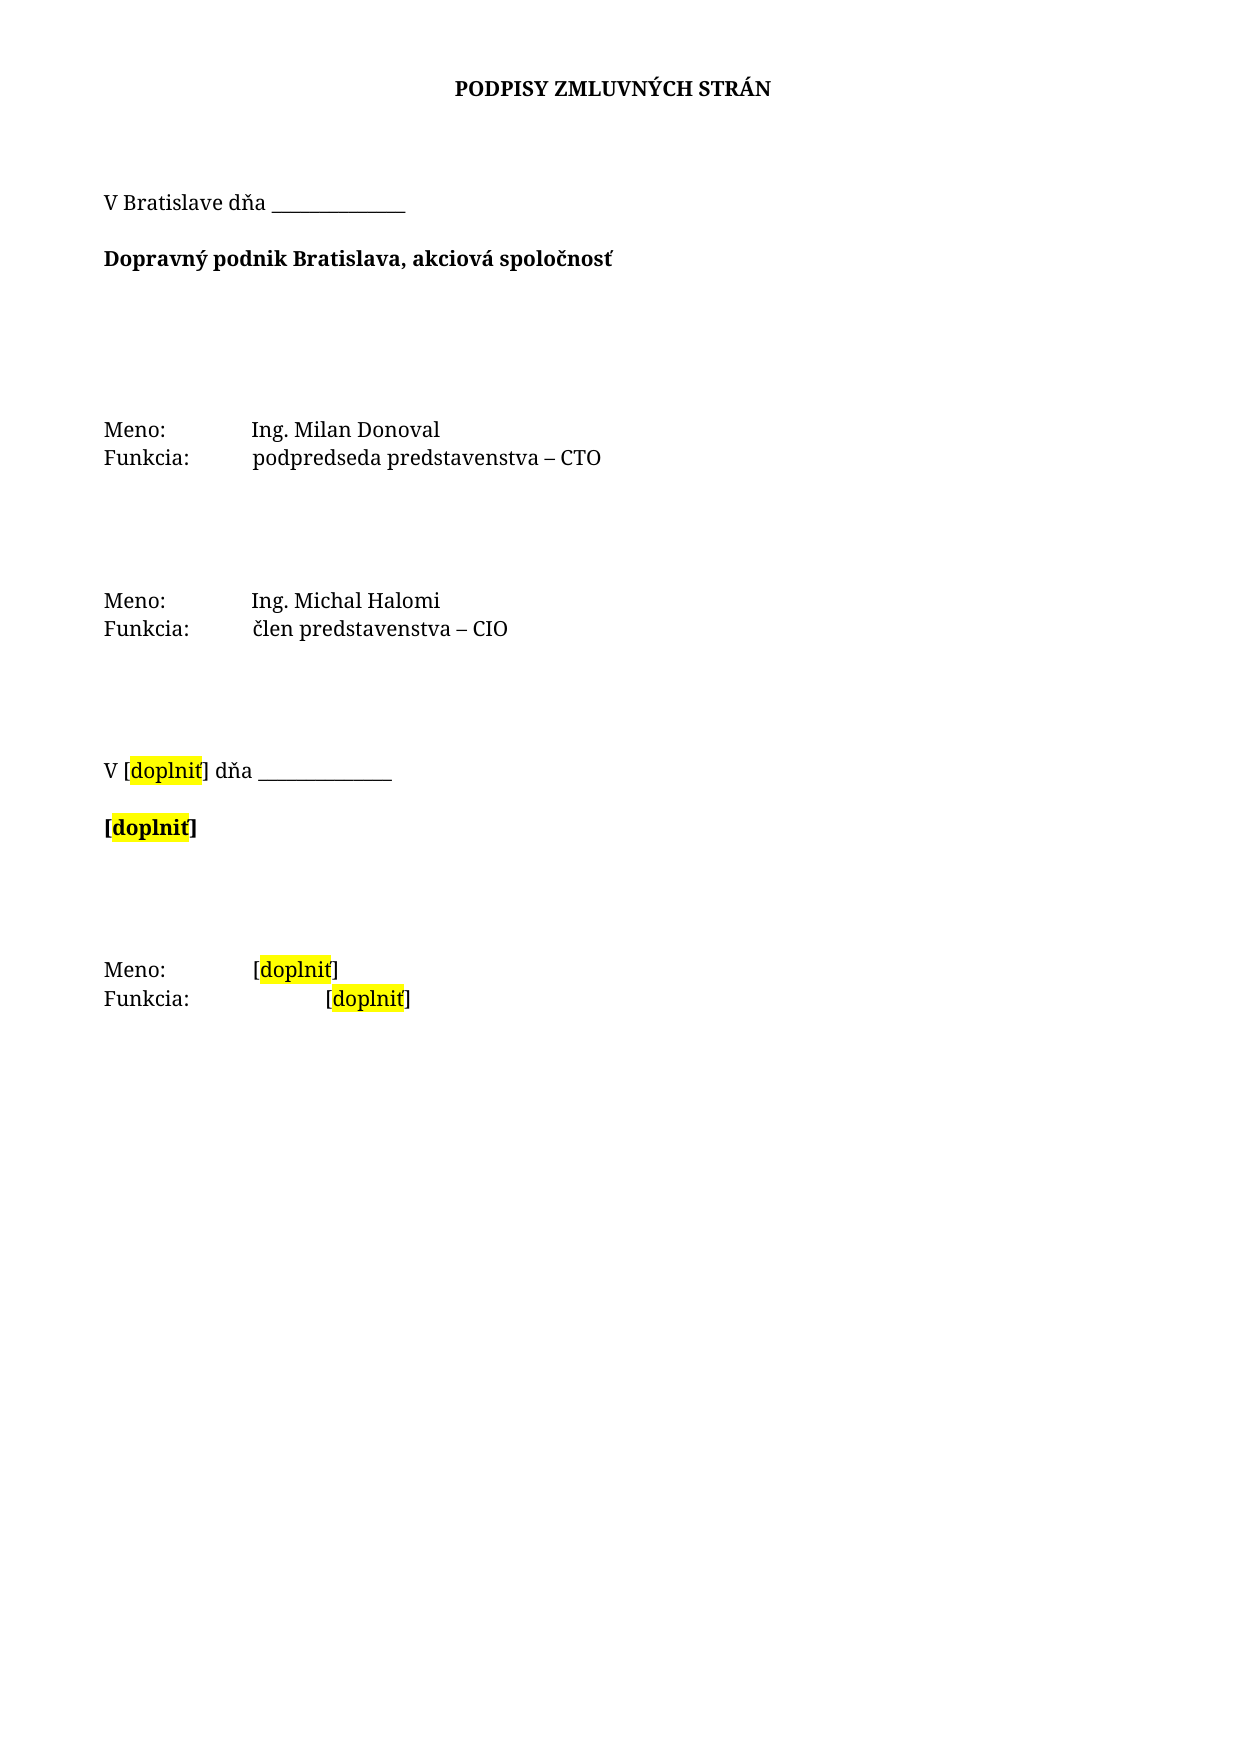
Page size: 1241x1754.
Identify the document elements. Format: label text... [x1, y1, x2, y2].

list Meno: Ing. Michal Halomi [103, 586, 1122, 614]
list Dopravný podnik Bratislava, akciová spoločnosť [103, 244, 1122, 273]
list [doplniť] [189, 813, 1122, 842]
list Meno: [doplniť] [103, 955, 260, 984]
text Funkcia: [doplniť] [103, 984, 332, 1012]
list Meno: Ing. Milan Donoval [103, 415, 1122, 443]
text Funkcia: podpredseda predstavenstva – CTO [103, 443, 1122, 472]
text Funkcia: člen predstavenstva – CIO [103, 614, 1122, 643]
list V [doplniť] dňa ______________ [202, 756, 1122, 785]
list Meno: [doplniť] [331, 955, 1122, 984]
text PODPISY ZMLUVNÝCH STRÁN [103, 74, 1122, 102]
text Funkcia: [doplniť] [404, 984, 1122, 1012]
list V Bratislave dňa ______________ [103, 188, 1122, 216]
